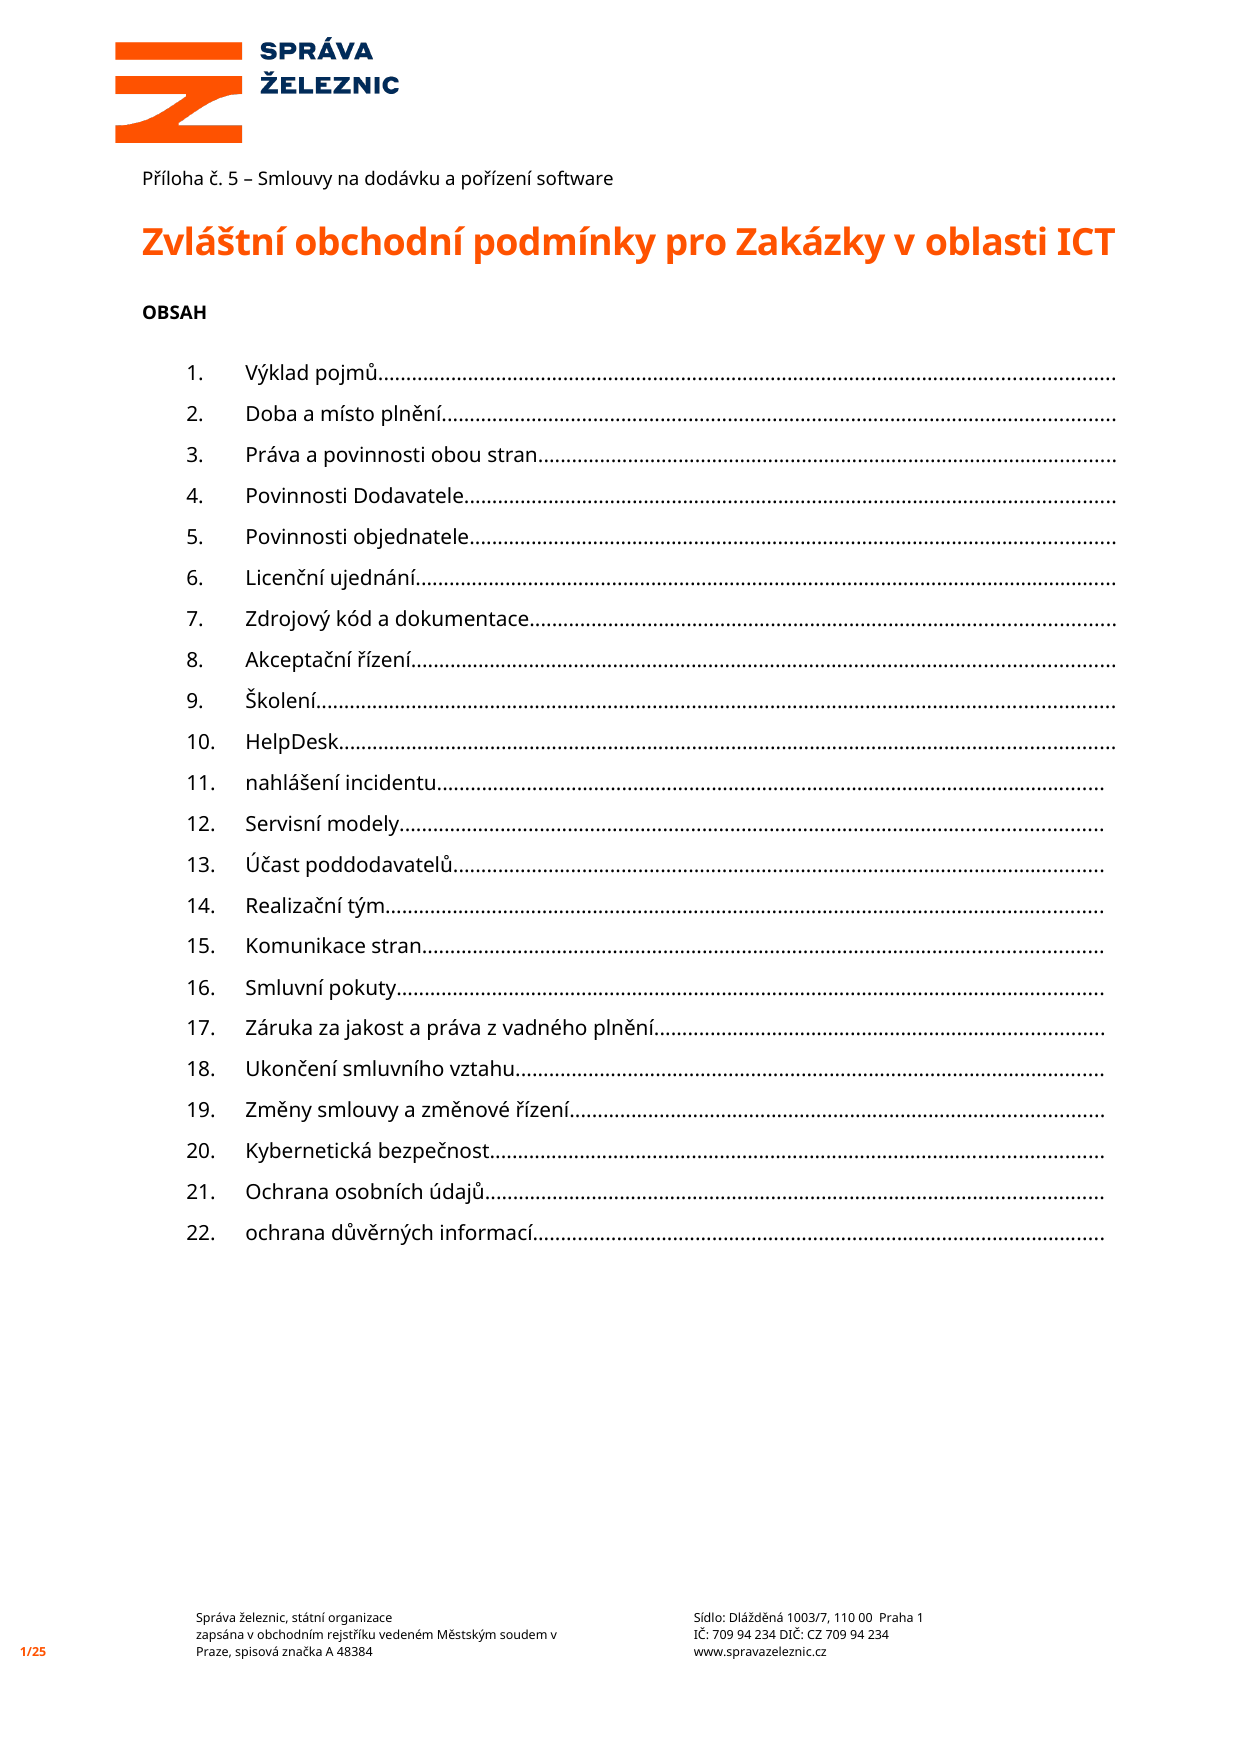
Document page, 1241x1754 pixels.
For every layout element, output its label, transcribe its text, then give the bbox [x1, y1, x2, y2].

text 7. Zdrojový kód a dokumentace 6 [186, 604, 980, 633]
text 10. HelpDesk 9 [186, 727, 980, 755]
text 14. Realizační tým 12 [186, 891, 980, 919]
text 15. Komunikace stran 12 [186, 932, 980, 960]
text 8. Akceptační řízení 7 [186, 645, 980, 673]
text 17. Záruka za jakost a práva z vadného plnění 14 [186, 1013, 980, 1042]
text 2. Doba a místo plnění 2 [186, 399, 980, 428]
text 1. Výklad pojmů 2 [186, 358, 980, 387]
text 13. Účast poddodavatelů 12 [186, 850, 980, 878]
text 3. Práva a povinnosti obou stran 3 [186, 440, 980, 469]
text 12. Servisní modely 10 [186, 809, 980, 837]
text 9. Školení 9 [186, 686, 980, 714]
text Příloha č. 5 – Smlouvy na dodávku a pořízení software [142, 165, 1134, 191]
picture [115, 37, 399, 143]
text Zvláštní obchodní podmínky pro Zakázky v oblasti ICT [142, 216, 1134, 267]
text 20. Kybernetická bezpečnost 17 [186, 1136, 980, 1165]
text 6. Licenční ujednání 4 [186, 563, 980, 592]
text Obsah [142, 299, 1134, 325]
text 21. Ochrana osobních údajů 21 [186, 1177, 980, 1206]
text 18. Ukončení smluvního vztahu 16 [186, 1054, 980, 1083]
text 19. Změny smlouvy a změnové řízení 17 [186, 1095, 980, 1124]
text 4. Povinnosti Dodavatele 3 [186, 481, 980, 510]
text 22. ochrana důvěrných informací 22 [186, 1218, 980, 1247]
text 16. Smluvní pokuty 13 [186, 973, 980, 1001]
text 11. nahlášení incidentu 10 [186, 768, 980, 796]
text 5. Povinnosti objednatele 4 [186, 522, 980, 551]
